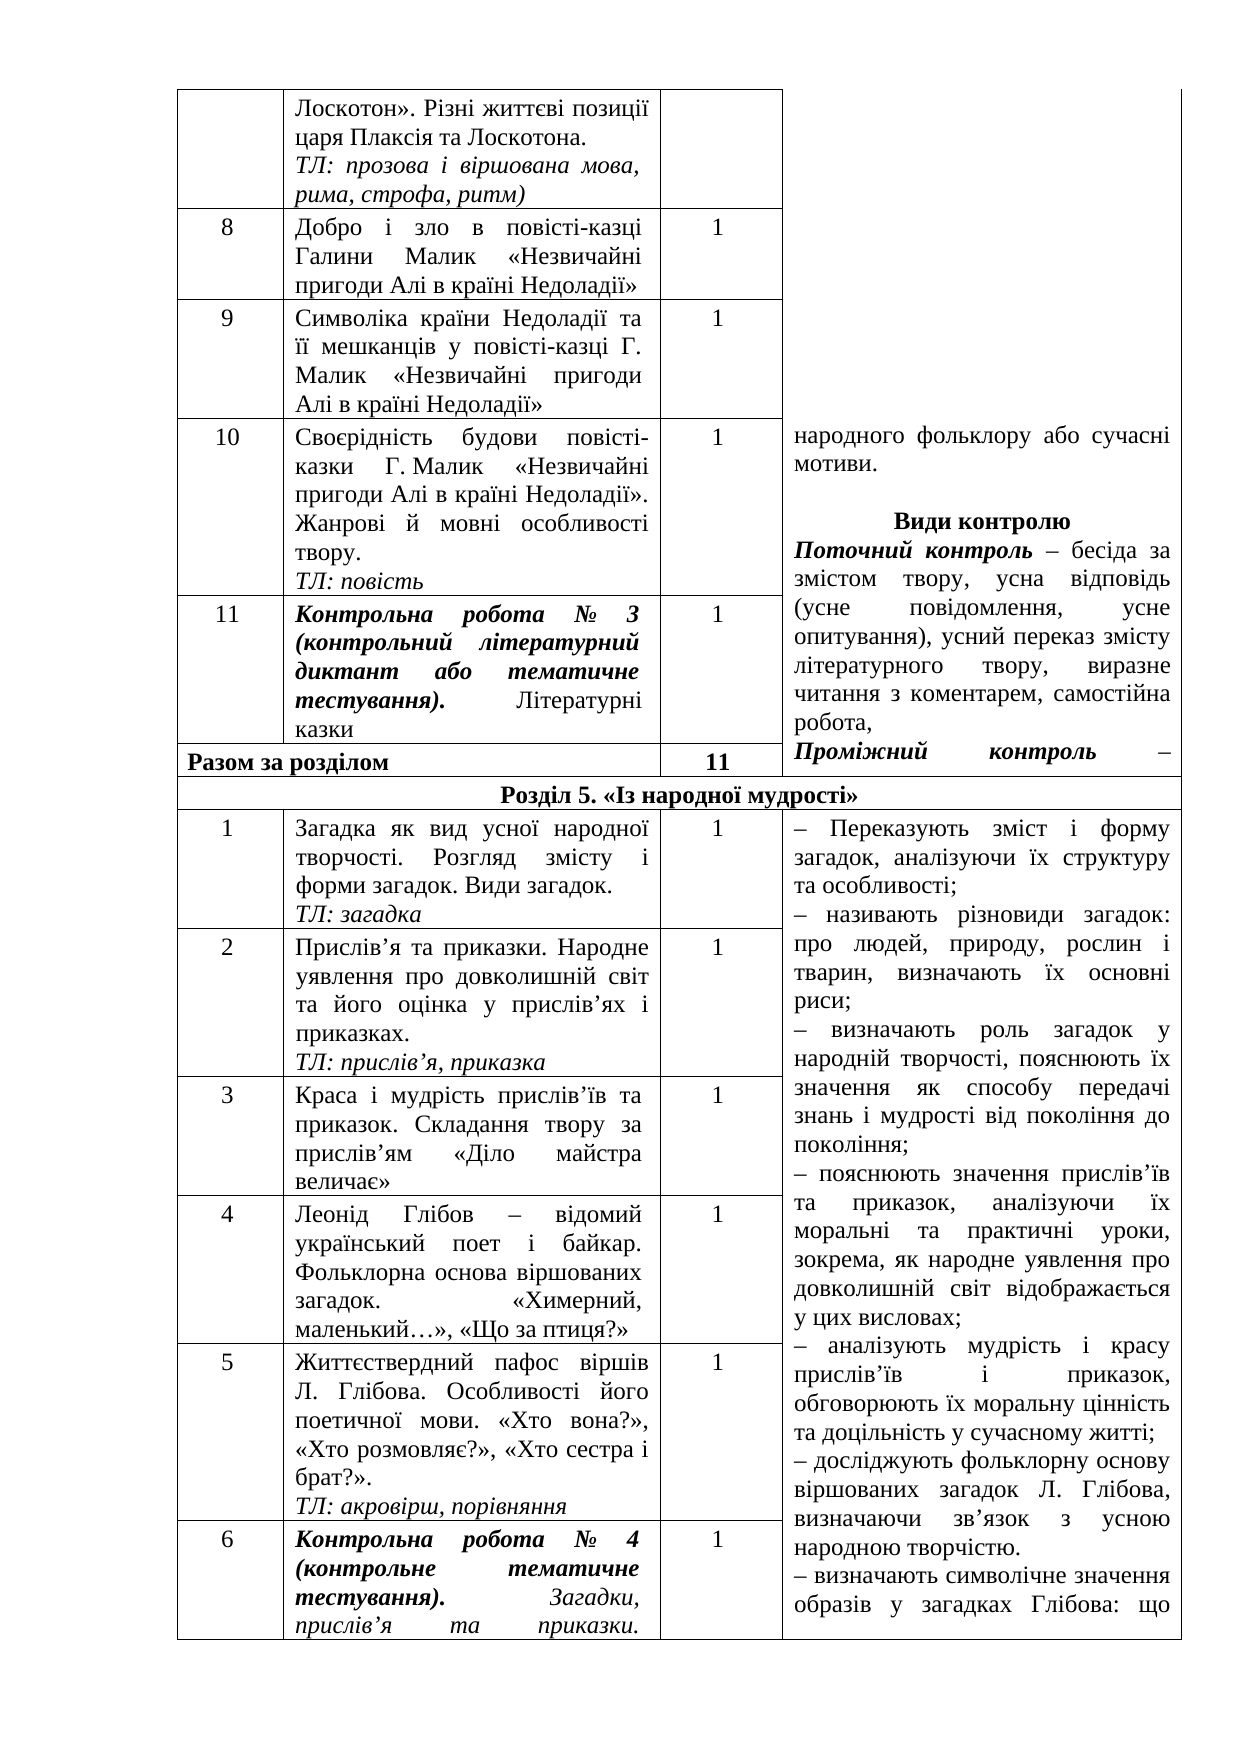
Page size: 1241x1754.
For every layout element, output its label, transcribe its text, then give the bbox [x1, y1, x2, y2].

table_cell Символіка країни Недоладії та її мешканців у повісті-казці Г. Малик «Незвичайні пригоди Алі в країні Недоладії» [284, 300, 660, 418]
table_cell [783, 743, 1181, 776]
table_cell Леонід Глібов – відомий український поет і байкар. Фольклорна основа віршованих загадок. «Химерний, маленький…», «Що за птиця?» [284, 1196, 660, 1343]
table_cell 1 [661, 1077, 782, 1195]
table_cell 1 [661, 209, 782, 298]
table_cell 1 [661, 929, 782, 1076]
table_cell 6 [178, 1521, 283, 1639]
table_cell 1 [661, 1521, 782, 1639]
table_cell Прислів’я та приказки. Народне уявлення про довколишній світ та його оцінка у прислів’ях і приказках. ТЛ: прислів’я, приказка [284, 929, 660, 1076]
table_cell Краса і мудрість прислів’їв та приказок. Складання твору за прислів’ям «Діло майстра величає» [284, 1077, 660, 1195]
table_cell 1 [661, 810, 782, 928]
table_cell – Переказують зміст і форму загадок, аналізуючи їх структуру та особливості; – називають різновиди загадок: про людей, природу, рослин і тварин, визначають їх основні риси; – визначають роль загадок у народній творчості, пояснюють їх значення як способу передачі знань і мудрості від покоління до покоління; – пояснюють значення прислів’їв та приказок, аналізуючи їх моральні та практичні уроки, зокрема, як народне уявлення про довколишній світ відображається у цих висловах; – аналізують мудрість і красу прислів’їв і приказок, обговорюють їх моральну цінність та доцільність у сучасному житті; – досліджують фольклорну основу віршованих загадок Л. Глібова, визначаючи зв’язок з усною народною творчістю. – визначають символічне значення образів у загадках Глібова: що саме вони означають у контексті народної мудрості. – створюють власні загадки або прислів’я на основі вивченого матеріалу. Види контролю Поточний контроль – бесіда за змістом твору, усна відповідь (усне повідомлення, усне опитування), усний переказ змісту літературного твору, Проміжний контроль –літературний диктант або тест, інсценізація, читання за ролями, тест на знання біографії письменника, компетентнісно орієнтовані завдання, творче завданя Підсумковий контроль –контрольне тематичне тестування [783, 810, 1181, 1639]
table_cell 9 [178, 300, 283, 418]
table_cell 7 [178, 90, 283, 208]
table_cell Життєствердний пафос віршів Л. Глібова. Особливості його поетичної мови. «Хто вона?», «Хто розмовляє?», «Хто сестра і брат?». ТЛ: акровірш, порівняння [284, 1344, 660, 1520]
table_cell Загадка як вид усної народної творчості. Розгляд змісту і форми загадок. Види загадок. ТЛ: загадка [284, 810, 660, 928]
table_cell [284, 1521, 660, 1639]
table_cell 8 [178, 209, 283, 298]
table_cell 5 [178, 1344, 283, 1520]
table_cell 1 [661, 300, 782, 418]
table_cell 10 [178, 419, 283, 594]
table_cell 3 [178, 1077, 283, 1195]
table_cell 1 [661, 1344, 782, 1520]
table_cell Розділ 5. «Із народної мудрості» [178, 777, 1181, 808]
table_cell 4 [178, 1196, 283, 1343]
table_cell 2 [178, 929, 283, 1076]
table_cell 11 [178, 596, 283, 742]
table_cell Контрольна робота № 3 (контрольний літературний диктант або тематичне тестування). Літературні казки [284, 596, 660, 742]
table_cell 1 [661, 419, 782, 594]
table_cell Разом за розділом [178, 744, 660, 776]
table_cell 1 [661, 596, 782, 742]
table_cell 1 [661, 1196, 782, 1343]
table_cell Добро і зло в повісті-казці Галини Малик «Незвичайні пригоди Алі в країні Недоладії» [284, 209, 660, 298]
table_cell 11 [661, 744, 782, 776]
table_cell Своєрідність будови повісті-казки Г. Малик «Незвичайні пригоди Алі в країні Недоладії». Жанрові й мовні особливості твору. ТЛ: повість [284, 419, 660, 594]
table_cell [284, 90, 660, 208]
table_cell 1 [178, 810, 283, 928]
table_cell 1 [661, 90, 782, 208]
